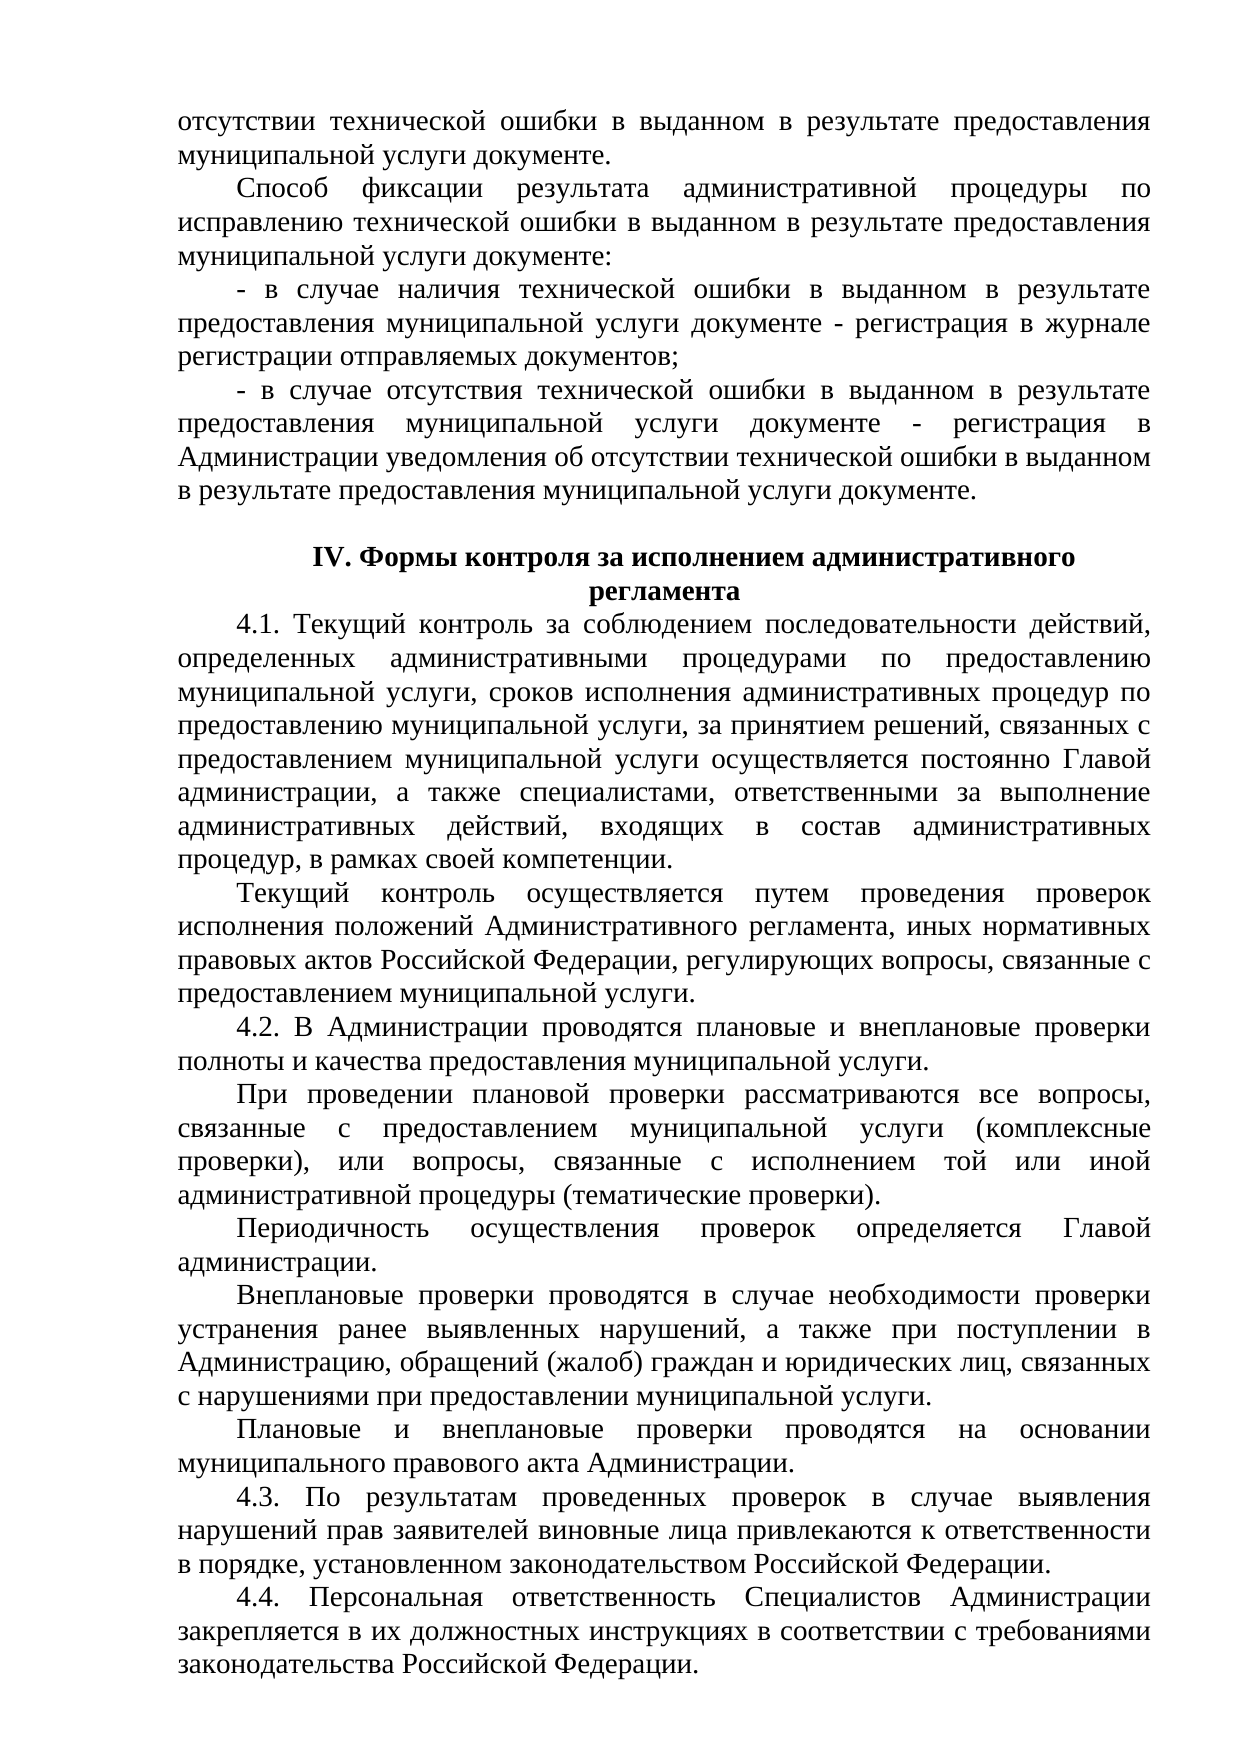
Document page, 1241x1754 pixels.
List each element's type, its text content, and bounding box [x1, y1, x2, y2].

text Плановые и внеплановые проверки проводятся на основании муниципального правового акта Администрации. [177, 1412, 1152, 1479]
text - в случае отсутствия технической ошибки в выданном в результате предоставления муниципальной услуги документе - регистрация в Администрации уведомления об отсутствии технической ошибки в выданном в результате предоставления муниципальной услуги документе. [177, 372, 1152, 506]
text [177, 103, 1152, 171]
text При проведении плановой проверки рассматриваются все вопросы, связанные с предоставлением муниципальной услуги (комплексные проверки), или вопросы, связанные с исполнением той или иной административной процедуры (тематические проверки). [177, 1076, 1152, 1210]
text IV. Формы контроля за исполнением административного регламента [177, 539, 1152, 607]
text Текущий контроль осуществляется путем проведения проверок исполнения положений Административного регламента, иных нормативных правовых актов Российской Федерации, регулирующих вопросы, связанные с предоставлением муниципальной услуги. [177, 875, 1152, 1009]
text - в случае наличия технической ошибки в выданном в результате предоставления муниципальной услуги документе - регистрация в журнале регистрации отправляемых документов; [177, 271, 1152, 372]
text 4.1. Текущий контроль за соблюдением последовательности действий, определенных административными процедурами по предоставлению муниципальной услуги, сроков исполнения административных процедур по предоставлению муниципальной услуги, за принятием решений, связанных с предоставлением муниципальной услуги осуществляется постоянно Главой администрации, а также специалистами, ответственными за выполнение административных действий, входящих в состав административных процедур, в рамках своей компетенции. [177, 607, 1152, 875]
text 4.4. Персональная ответственность Специалистов Администрации закрепляется в их должностных инструкциях в соответствии с требованиями законодательства Российской Федерации. [177, 1579, 1152, 1680]
text 4.2. В Администрации проводятся плановые и внеплановые проверки полноты и качества предоставления муниципальной услуги. [177, 1009, 1152, 1076]
text Способ фиксации результата административной процедуры по исправлению технической ошибки в выданном в результате предоставления муниципальной услуги документе: [177, 171, 1152, 271]
text 4.3. По результатам проведенных проверок в случае выявления нарушений прав заявителей виновные лица привлекаются к ответственности в порядке, установленном законодательством Российской Федерации. [177, 1479, 1152, 1579]
text Внеплановые проверки проводятся в случае необходимости проверки устранения ранее выявленных нарушений, а также при поступлении в Администрацию, обращений (жалоб) граждан и юридических лиц, связанных с нарушениями при предоставлении муниципальной услуги. [177, 1277, 1152, 1412]
text Периодичность осуществления проверок определяется Главой администрации. [177, 1210, 1152, 1277]
